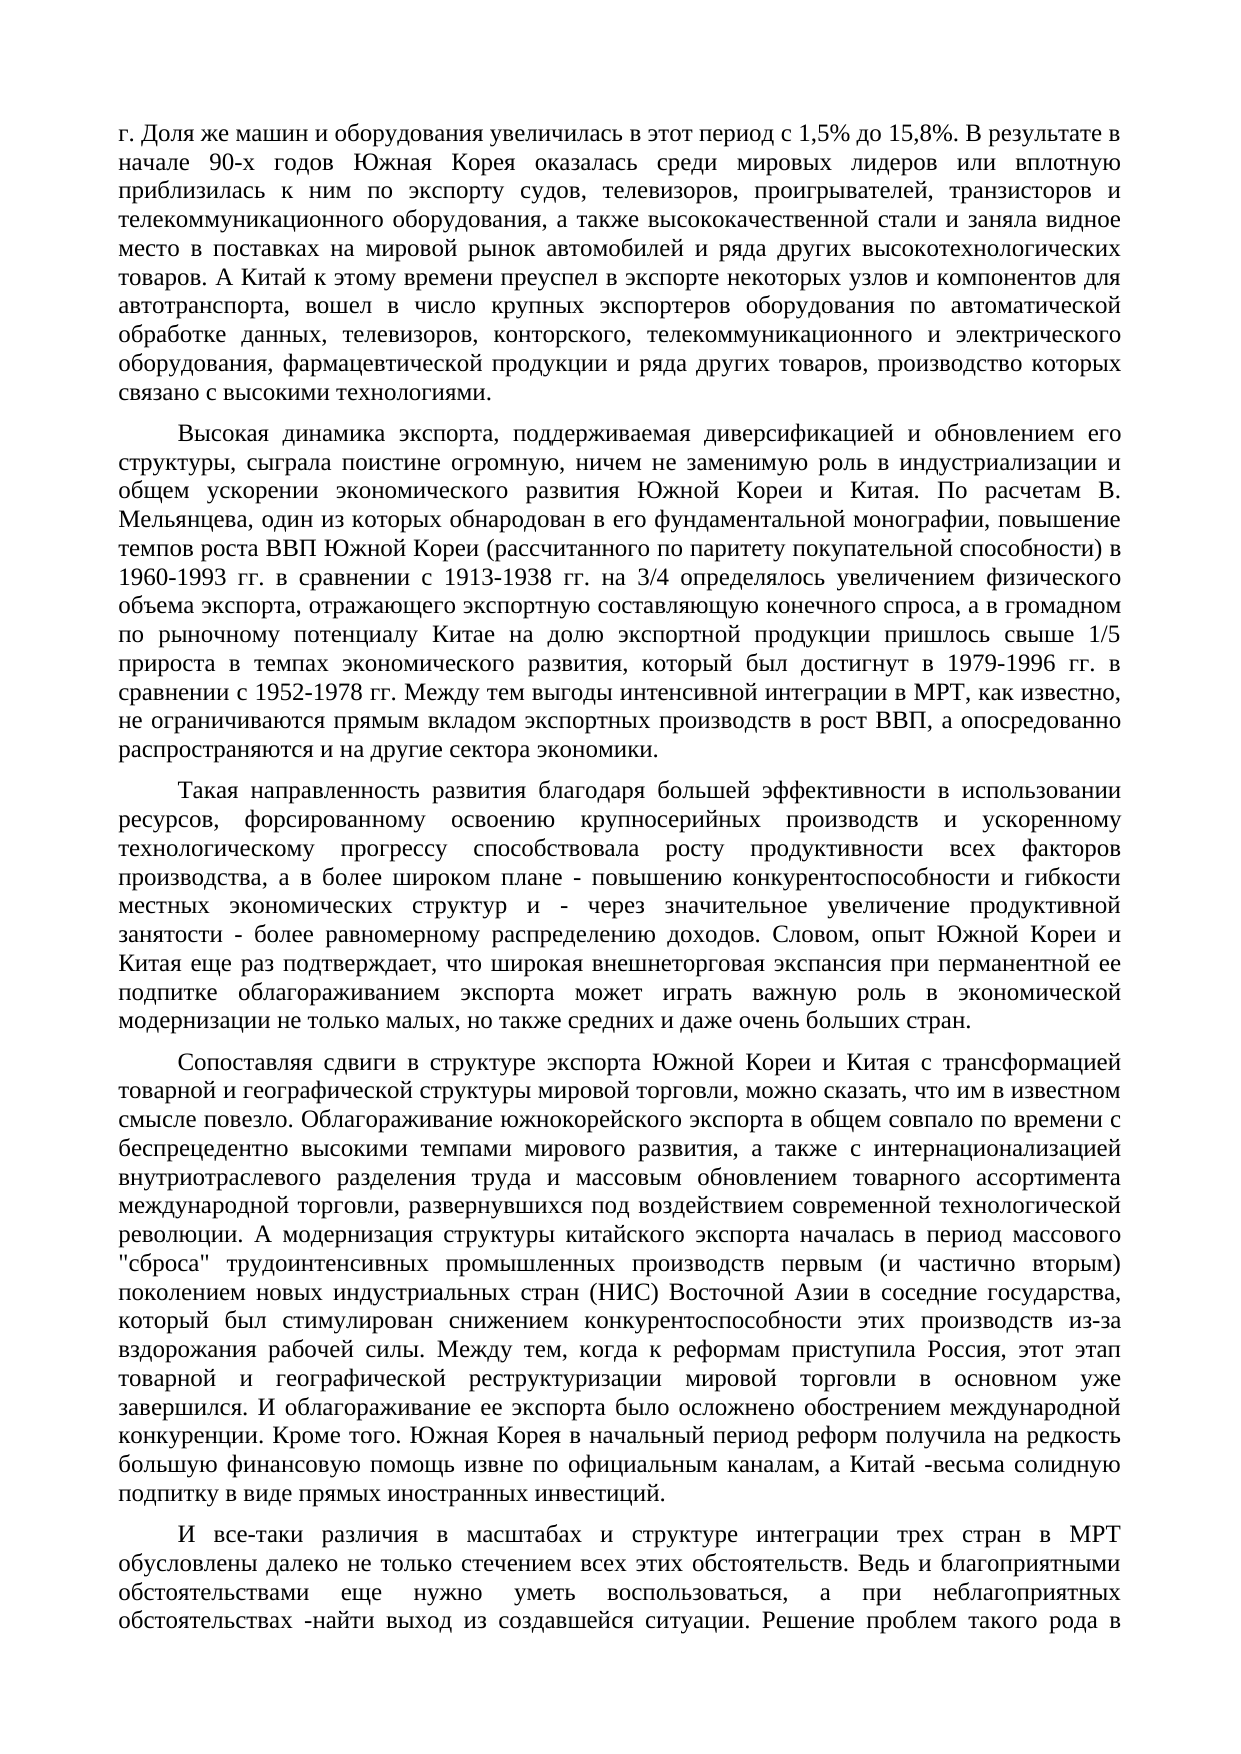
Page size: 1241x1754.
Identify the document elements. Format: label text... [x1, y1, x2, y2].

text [118, 118, 1122, 406]
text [118, 1519, 1122, 1634]
text Сопоставляя сдвиги в структуре экспорта Южной Кореи и Китая с трансформацией товарной и географической структуры мировой торговли, можно сказать, что им в известном смысле повезло. Облагораживание южнокорейского экспорта в общем совпало по времени с беспрецедентно высокими темпами мирового развития, а также с интернационализацией внутриотраслевого разделения труда и массовым обновлением товарного ассортимента международной торговли, развернувшихся под воздействием современной технологической революции. А модернизация структуры китайского экспорта началась в период массового "сброса" трудоинтенсивных промышленных производств первым (и частично вторым) поколением новых индустриальных стран (НИС) Восточной Азии в соседние государства, который был стимулирован снижением конкурентоспособности этих производств из-за вздорожания рабочей силы. Между тем, когда к реформам приступила Россия, этот этап товарной и географической реструктуризации мировой торговли в основном уже завершился. И облагораживание ее экспорта было осложнено обострением международной конкуренции. Кроме того. Южная Корея в начальный период реформ получила на редкость большую финансовую помощь извне по официальным каналам, а Китай -весьма солидную подпитку в виде прямых иностранных инвестиций. [118, 1047, 1122, 1507]
text Такая направленность развития благодаря большей эффективности в использовании ресурсов, форсированному освоению крупносерийных производств и ускоренному технологическому прогрессу способствовала росту продуктивности всех факторов производства, а в более широком плане - повышению конкурентоспособности и гибкости местных экономических структур и - через значительное увеличение продуктивной занятости - более равномерному распределению доходов. Словом, опыт Южной Кореи и Китая еще раз подтверждает, что широкая внешнеторговая экспансия при перманентной ее подпитке облагораживанием экспорта может играть важную роль в экономической модернизации не только малых, но также средних и даже очень больших стран. [118, 776, 1122, 1034]
text Высокая динамика экспорта, поддерживаемая диверсификацией и обновлением его структуры, сыграла поистине огромную, ничем не заменимую роль в индустриализации и общем ускорении экономического развития Южной Кореи и Китая. По расчетам В. Мельянцева, один из которых обнародован в его фундаментальной монографии, повышение темпов роста ВВП Южной Кореи (рассчитанного по паритету покупательной способности) в 1960-1993 гг. в сравнении с 1913-1938 гг. на 3/4 определялось увеличением физического объема экспорта, отражающего экспортную составляющую конечного спроса, а в громадном по рыночному потенциалу Китае на долю экспортной продукции пришлось свыше 1/5 прироста в темпах экономического развития, который был достигнут в 1979-1996 гг. в сравнении с 1952-1978 гг. Между тем выгоды интенсивной интеграции в МРТ, как известно, не ограничиваются прямым вкладом экспортных производств в рост ВВП, а опосредованно распространяются и на другие сектора экономики. [118, 418, 1122, 763]
